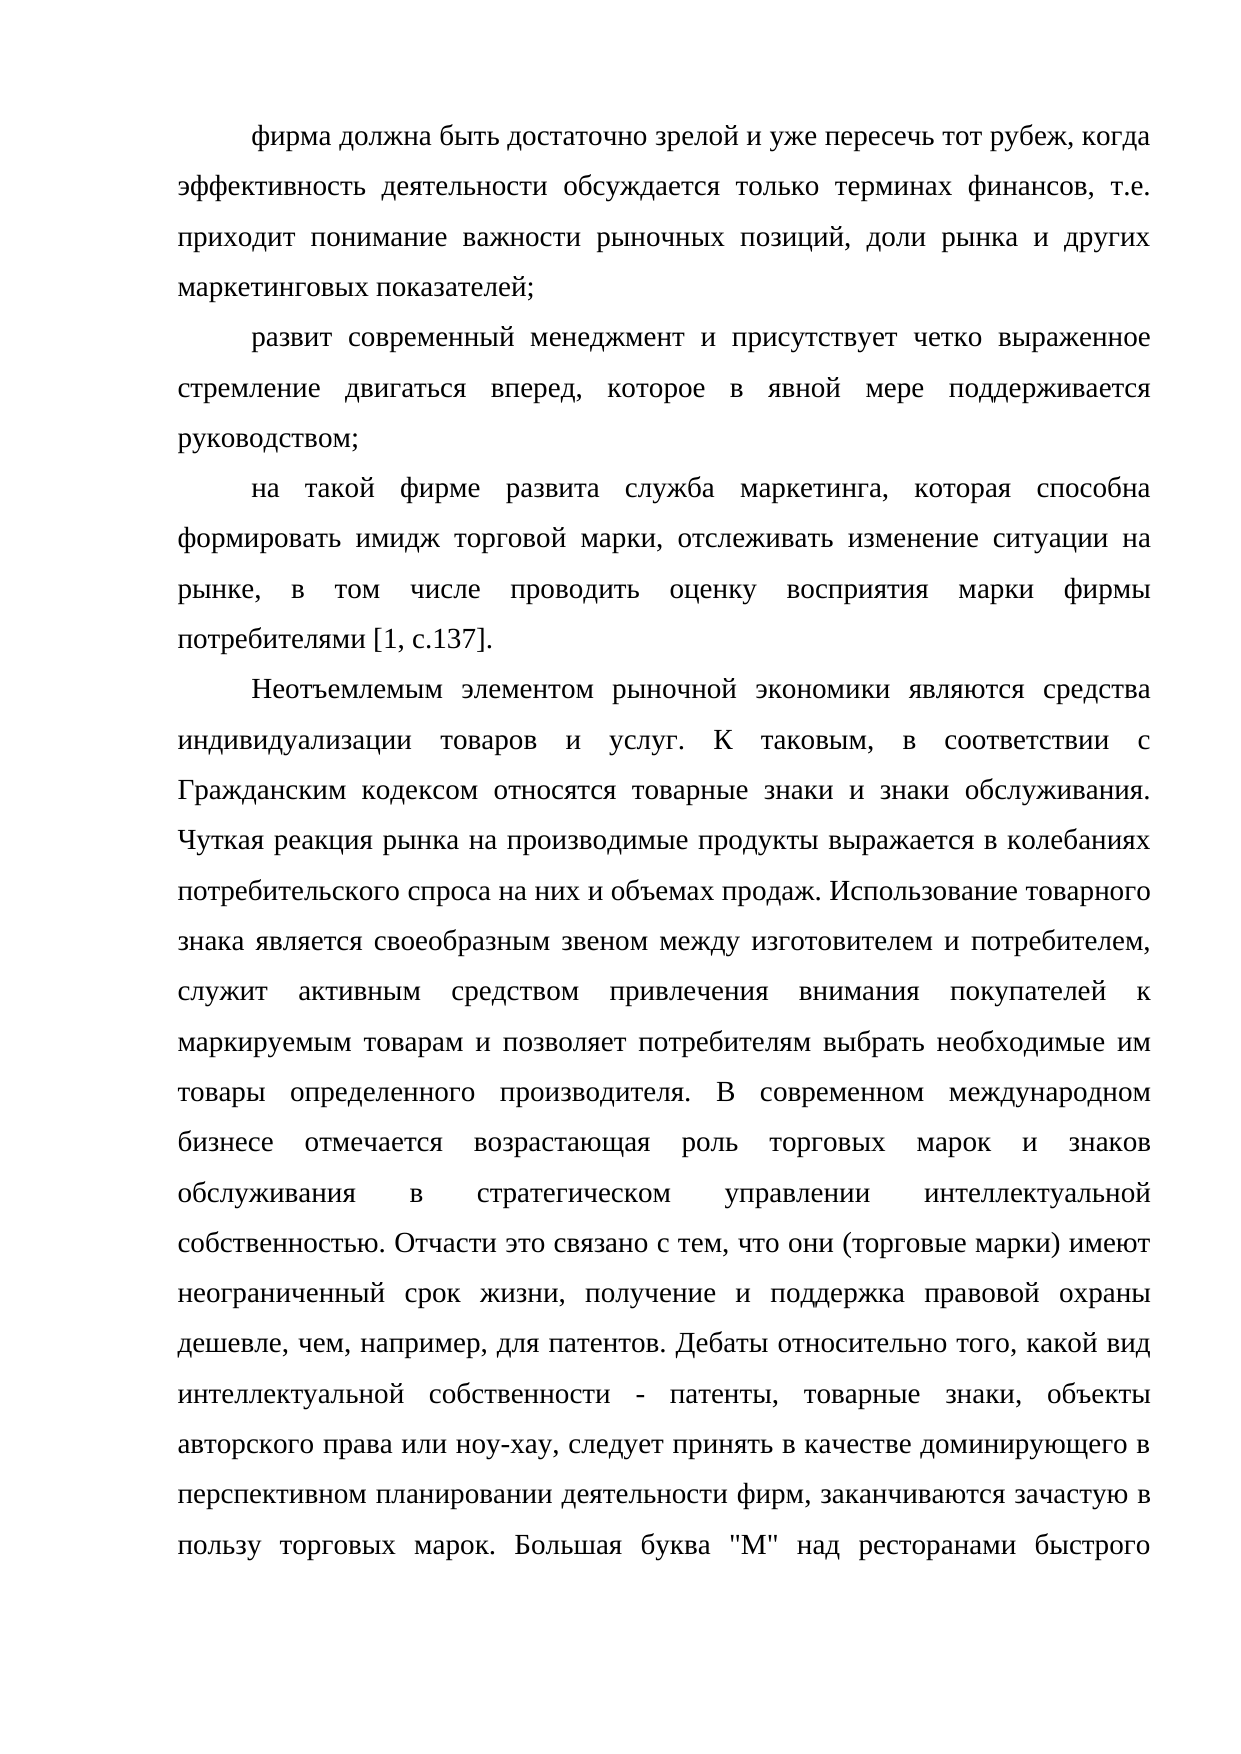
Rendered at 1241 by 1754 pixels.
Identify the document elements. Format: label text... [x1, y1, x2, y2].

text на такой фирме развита служба маркетинга, которая способна формировать имидж торговой марки, отслеживать изменение ситуации на рынке, в том числе проводить оценку восприятия марки фирмы потребителями [1, с.137]. [177, 470, 1152, 655]
text развит современный менеджмент и присутствует четко выраженное стремление двигаться вперед, которое в явной мере поддерживается руководством; [177, 319, 1152, 453]
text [177, 672, 1152, 1560]
text фирма должна быть достаточно зрелой и уже пересечь тот рубеж, когда эффективность деятельности обсуждается только терминах финансов, т.е. приходит понимание важности рыночных позиций, доли рынка и других маркетинговых показателей; [177, 118, 1152, 303]
